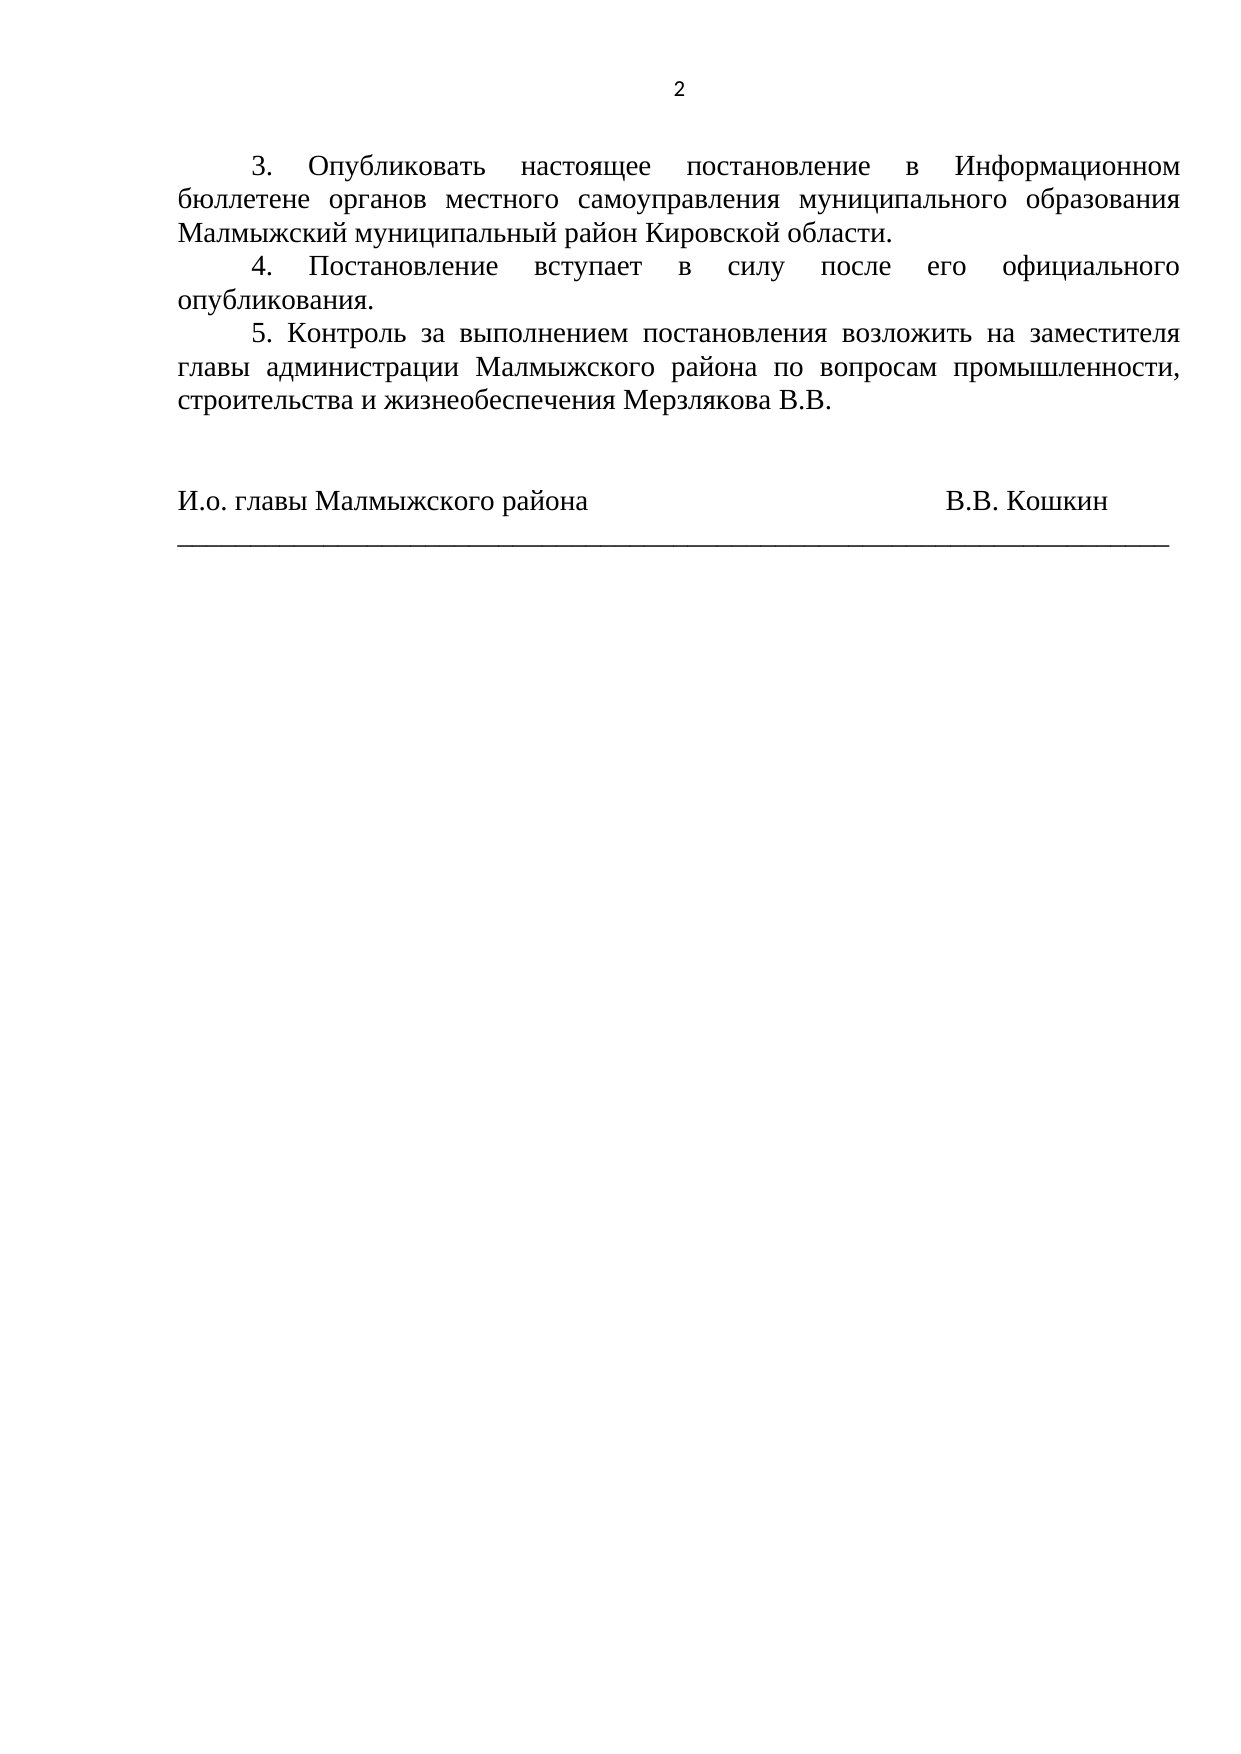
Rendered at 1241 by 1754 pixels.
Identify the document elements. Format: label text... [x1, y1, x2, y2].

text ____________________________________________________________________ [177, 517, 1181, 550]
text И.о. главы Малмыжского района В.В. Кошкин [177, 483, 1181, 517]
text 3. Опубликовать настоящее постановление в Информационном бюллетене органов местного самоуправления муниципального образования Малмыжский муниципальный район Кировской области. [177, 148, 1181, 248]
text 5. Контроль за выполнением постановления возложить на заместителя главы администрации Малмыжского района по вопросам промышленности, строительства и жизнеобеспечения Мерзлякова В.В. [177, 315, 1181, 416]
text 4. Постановление вступает в силу после его официального опубликования. [177, 248, 1181, 315]
